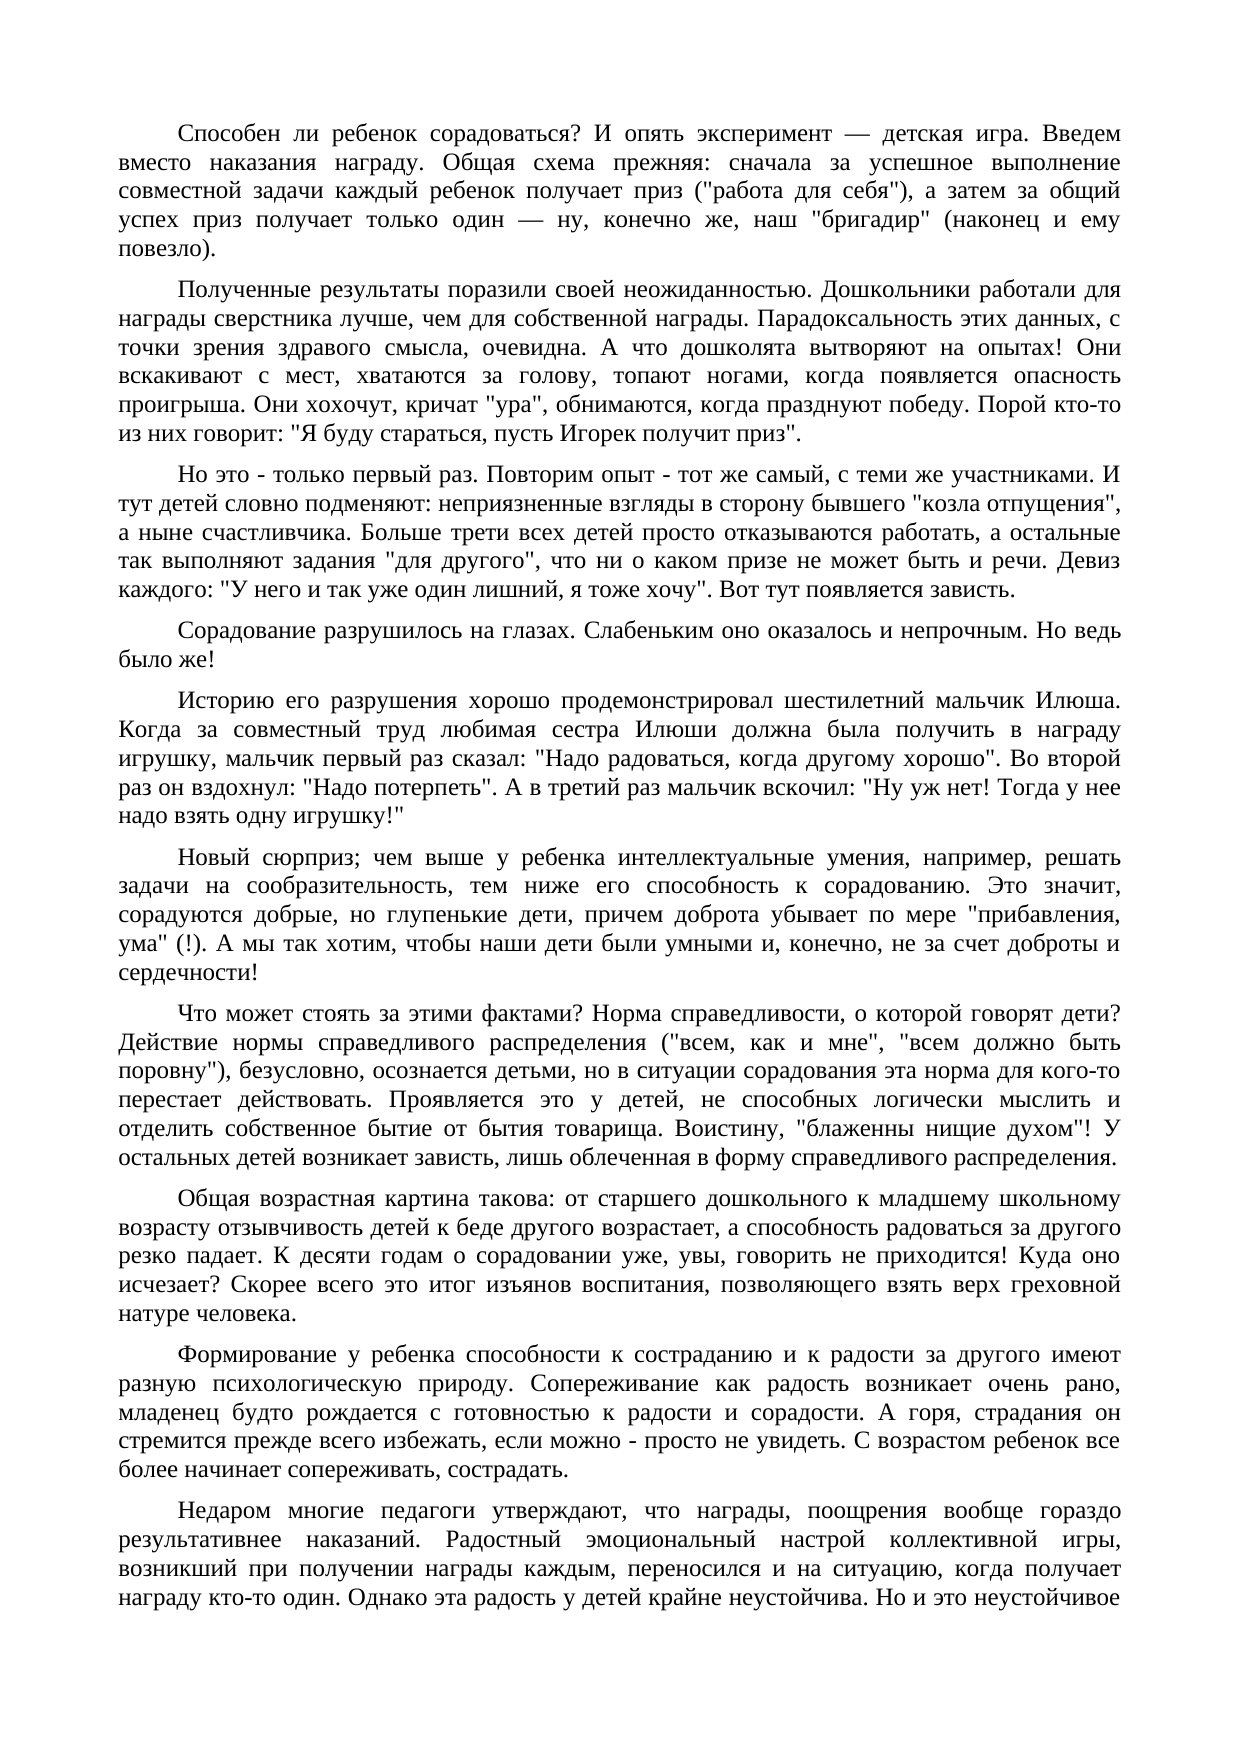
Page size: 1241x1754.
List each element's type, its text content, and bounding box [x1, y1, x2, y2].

text Способен ли ребенок сорадоваться? И опять эксперимент — детская игра. Введем вместо наказания награду. Общая схема прежняя: сначала за успешное выполнение совместной задачи каждый ребенок получает приз ("работа для себя"), а затем за общий успех приз получает только один — ну, конечно же, наш "бригадир" (наконец и ему повезло). [118, 118, 1122, 262]
text Но это - только первый раз. Повторим опыт - тот же самый, с теми же участниками. И тут детей словно подменяют: неприязненные взгляды в сторону бывшего "козла отпущения", а ныне счастливчика. Больше трети всех детей просто отказываются работать, а остальные так выполняют задания "для другого", что ни о каком призе не может быть и речи. Девиз каждого: "У него и так уже один лишний, я тоже хочу". Вот тут появляется зависть. [118, 459, 1122, 603]
text Что может стоять за этими фактами? Норма справедливости, о которой говорят дети? Действие нормы справедливого распределения ("всем, как и мне", "всем должно быть поровну"), безусловно, осознается детьми, но в ситуации сорадования эта норма для кого-то перестает действовать. Проявляется это у детей, не способных логически мыслить и отделить собственное бытие от бытия товарища. Воистину, "блаженны нищие духом"! У остальных детей возникает зависть, лишь облеченная в форму справедливого распределения. [118, 998, 1122, 1171]
text Сорадование разрушилось на глазах. Слабеньким оно оказалось и непрочным. Но ведь было же! [118, 616, 1122, 673]
text Полученные результаты поразили своей неожиданностью. Дошкольники работали для награды сверстника лучше, чем для собственной награды. Парадоксальность этих данных, с точки зрения здравого смысла, очевидна. А что дошколята вытворяют на опытах! Они вскакивают с мест, хватаются за голову, топают ногами, когда появляется опасность проигрыша. Они хохочут, кричат "ура", обнимаются, когда празднуют победу. Порой кто-то из них говорит: "Я буду стараться, пусть Игорек получит приз". [118, 274, 1122, 447]
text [118, 1496, 1122, 1611]
text Общая возрастная картина такова: от старшего дошкольного к младшему школьному возрасту отзывчивость детей к беде другого возрастает, а способность радоваться за другого резко падает. К десяти годам о сорадовании уже, увы, говорить не приходится! Куда оно исчезает? Скорее всего это итог изъянов воспитания, позволяющего взять верх греховной натуре человека. [118, 1183, 1122, 1327]
text Новый сюрприз; чем выше у ребенка интеллектуальные умения, например, решать задачи на сообразительность, тем ниже его способность к сорадованию. Это значит, сорадуются добрые, но глупенькие дети, причем доброта убывает по мере "прибавления, ума" (!). А мы так хотим, чтобы наши дети были умными и, конечно, не за счет доброты и сердечности! [118, 842, 1122, 986]
text Формирование у ребенка способности к состраданию и к радости за другого имеют разную психологическую природу. Сопереживание как радость возникает очень рано, младенец будто рождается с готовностью к радости и сорадости. А горя, страдания он стремится прежде всего избежать, если можно - просто не увидеть. С возрастом ребенок все более начинает сопереживать, сострадать. [118, 1339, 1122, 1483]
text Историю его разрушения хорошо продемонстрировал шестилетний мальчик Илюша. Когда за совместный труд любимая сестра Илюши должна была получить в награду игрушку, мальчик первый раз сказал: "Надо радоваться, когда другому хорошо". Во второй раз он вздохнул: "Надо потерпеть". А в третий раз мальчик вскочил: "Ну уж нет! Тогда у нее надо взять одну игрушку!" [118, 686, 1122, 829]
